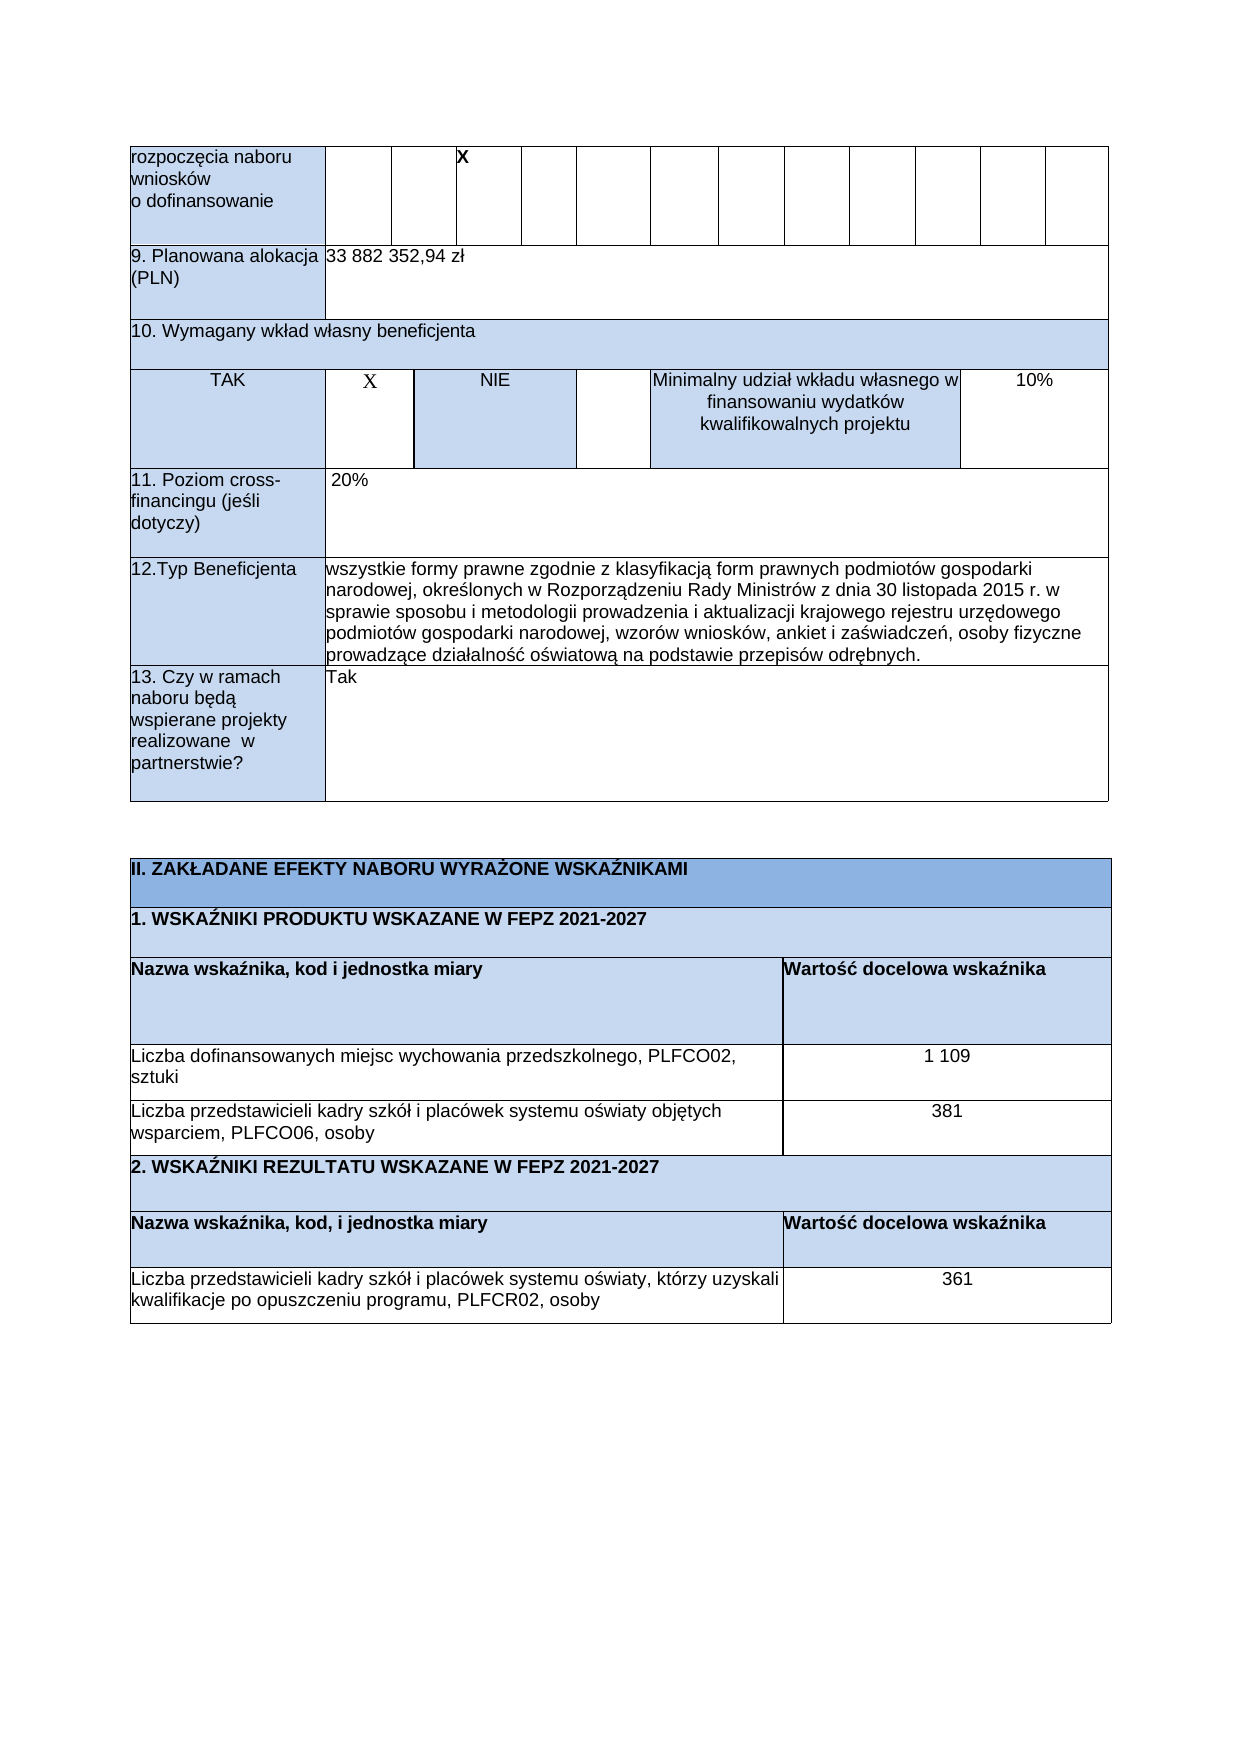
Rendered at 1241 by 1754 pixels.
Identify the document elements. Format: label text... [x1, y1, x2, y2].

table_cell 10. Wymagany wkład własny beneficjenta [131, 320, 1108, 369]
table_cell 20% [326, 469, 1108, 557]
table_cell [916, 147, 980, 244]
table_cell NIE [415, 370, 576, 468]
table_cell [326, 147, 391, 244]
table_cell Minimalny udział wkładu własnego w finansowaniu wydatków kwalifikowalnych projektu [651, 370, 960, 468]
table_cell X [457, 147, 521, 244]
table_cell Nazwa wskaźnika, kod, i jednostka miary [131, 1212, 783, 1267]
table_cell 2. WSKAŹNIKI REZULTATU WSKAZANE W FEPZ 2021-2027 [131, 1156, 1111, 1211]
table_cell X [326, 370, 413, 468]
table_cell TAK [131, 370, 325, 468]
table_cell 11. Poziom cross-financingu (jeśli dotyczy) [131, 469, 325, 557]
table_cell 10% [961, 370, 1108, 468]
table_cell Liczba przedstawicieli kadry szkół i placówek systemu oświaty objętych wsparciem, PLFCO06, osoby [131, 1101, 782, 1155]
table_cell [719, 147, 784, 244]
table_cell [392, 147, 456, 244]
table_cell Wartość docelowa wskaźnika [784, 958, 1111, 1044]
table_cell 9. Planowana alokacja (PLN) [131, 246, 325, 319]
table_cell [850, 147, 915, 244]
table_cell Tak [326, 666, 1108, 801]
table_cell [522, 147, 576, 244]
table_cell wszystkie formy prawne zgodnie z klasyfikacją form prawnych podmiotów gospodarki narodowej, określonych w Rozporządzeniu Rady Ministrów z dnia 30 listopada 2015 r. w sprawie sposobu i metodologii prowadzenia i aktualizacji krajowego rejestru urzędowego podmiotów gospodarki narodowej, wzorów wniosków, ankiet i zaświadczeń, osoby fizyczne prowadzące działalność oświatową na podstawie przepisów odrębnych. [326, 558, 1108, 665]
table_cell 1 109 [784, 1045, 1111, 1100]
table_cell [651, 147, 718, 244]
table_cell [131, 147, 325, 244]
table_cell 12.Typ Beneficjenta [131, 558, 325, 665]
table_cell Liczba dofinansowanych miejsc wychowania przedszkolnego, PLFCO02, sztuki [131, 1045, 782, 1100]
table_cell Wartość docelowa wskaźnika [784, 1212, 1111, 1267]
table_cell [1046, 147, 1108, 244]
table_header II. ZAKŁADANE EFEKTY NABORU WYRAŻONE WSKAŹNIKAMI [131, 859, 1111, 907]
table_cell [981, 147, 1045, 244]
table_cell [785, 147, 849, 244]
table_cell 13. Czy w ramach naboru będą wspierane projekty realizowane w partnerstwie? [131, 666, 325, 801]
table_cell Nazwa wskaźnika, kod i jednostka miary [131, 958, 782, 1044]
table_cell [577, 147, 650, 244]
table_cell [577, 370, 650, 468]
table_cell 1. WSKAŹNIKI PRODUKTU WSKAZANE W FEPZ 2021-2027 [131, 908, 1111, 957]
table_cell 361 [784, 1268, 1111, 1323]
table_cell 381 [784, 1101, 1111, 1155]
table_cell 33 882 352,94 zł [326, 246, 1108, 319]
table_cell Liczba przedstawicieli kadry szkół i placówek systemu oświaty, którzy uzyskali kwalifikacje po opuszczeniu programu, PLFCR02, osoby [131, 1268, 783, 1323]
